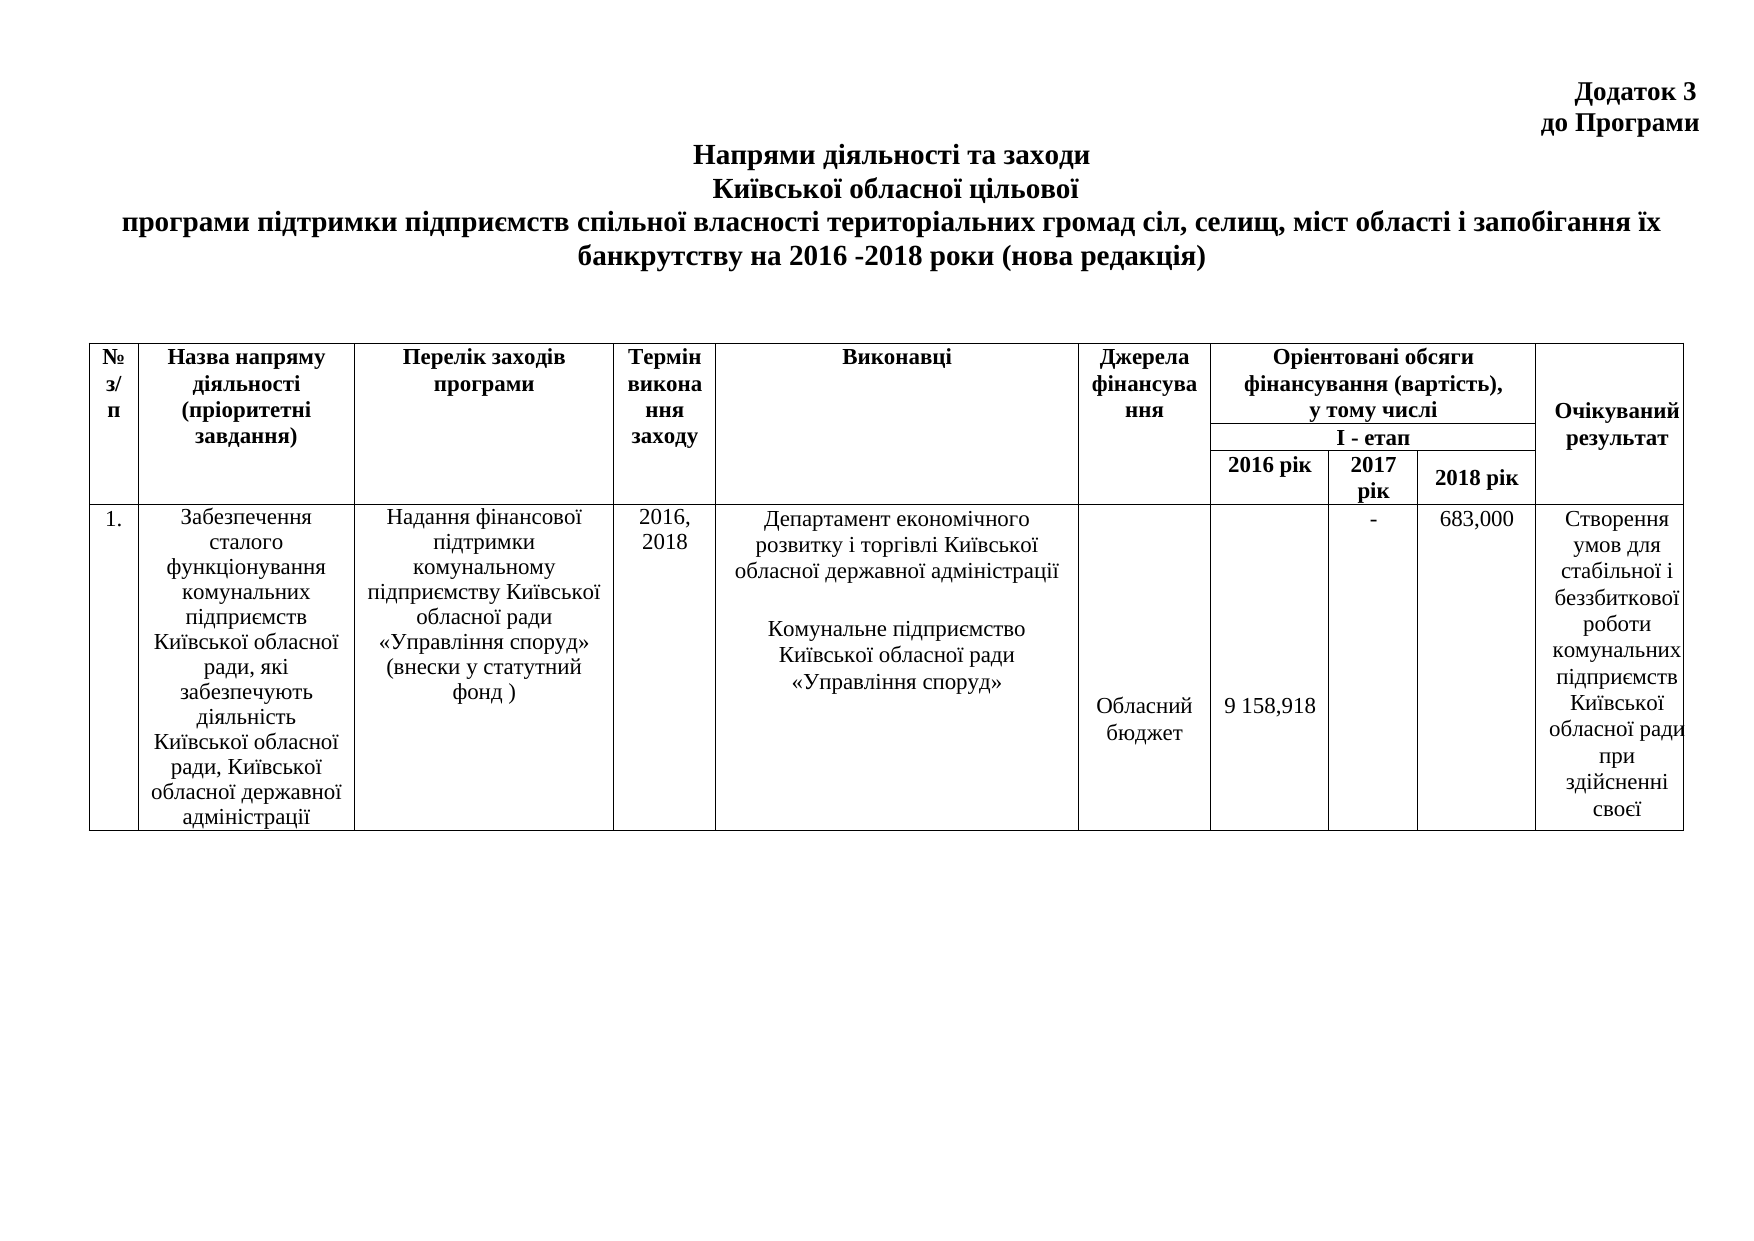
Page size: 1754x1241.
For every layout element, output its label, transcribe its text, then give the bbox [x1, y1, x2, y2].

text Київської обласної цільової [89, 171, 1695, 204]
text програми підтримки підприємств спільної власності територіальних громад сіл, селищ, міст області і запобігання їх банкрутству на 2016 -2018 роки (нова редакція) [89, 204, 1695, 271]
text до Програми [103, 106, 1700, 137]
text Додаток 3 [103, 74, 1700, 106]
text Напрями діяльності та заходи [89, 137, 1695, 171]
table_header [78, 271, 1684, 831]
